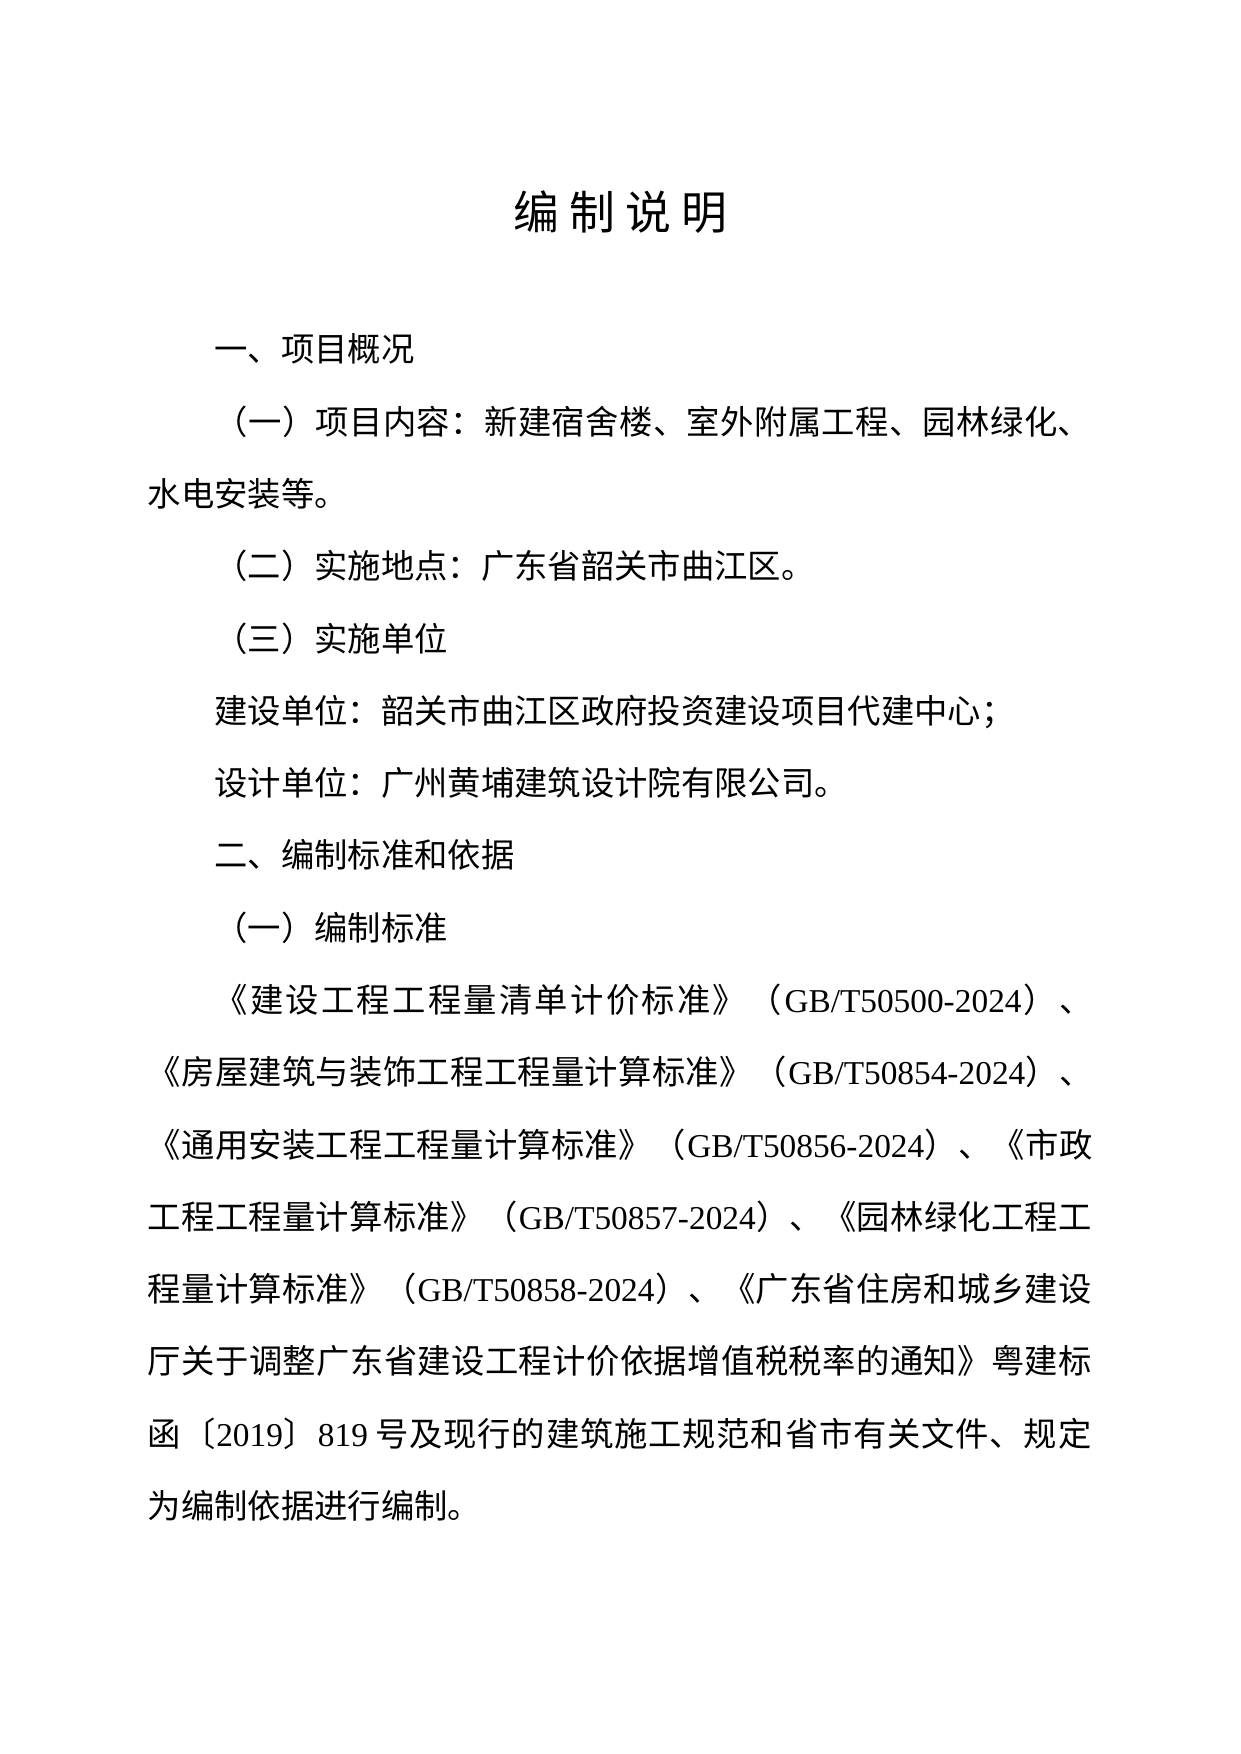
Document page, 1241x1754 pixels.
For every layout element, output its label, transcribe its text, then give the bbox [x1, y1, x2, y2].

text 《建设工程工程量清单计价标准》（GB/T50500-2024）、《房屋建筑与装饰工程工程量计算标准》（GB/T50854-2024）、《通用安装工程工程量计算标准》（GB/T50856-2024）、《市政工程工程量计算标准》（GB/T50857-2024）、《园林绿化工程工程量计算标准》（GB/T50858-2024）、《广东省住房和城乡建设厅关于调整广东省建设工程计价依据增值税税率的通知》粤建标函〔2019〕819号及现行的建筑施工规范和省市有关文件、规定为编制依据进行编制。 [148, 974, 1093, 1528]
text （一）编制标准 [148, 902, 1093, 950]
text 一、项目概况 [148, 323, 1093, 371]
text 编 制 说 明 [148, 161, 1093, 258]
text （三）实施单位 [148, 612, 1093, 661]
text （二）实施地点：广东省韶关市曲江区。 [148, 540, 1093, 588]
text 设计单位：广州黄埔建筑设计院有限公司。 [148, 757, 1093, 805]
list 编制标准和依据 [148, 829, 1093, 877]
text 建设单位：韶关市曲江区政府投资建设项目代建中心； [148, 685, 1093, 733]
text （一）项目内容：新建宿舍楼、室外附属工程、园林绿化、水电安装等。 [148, 396, 1093, 516]
